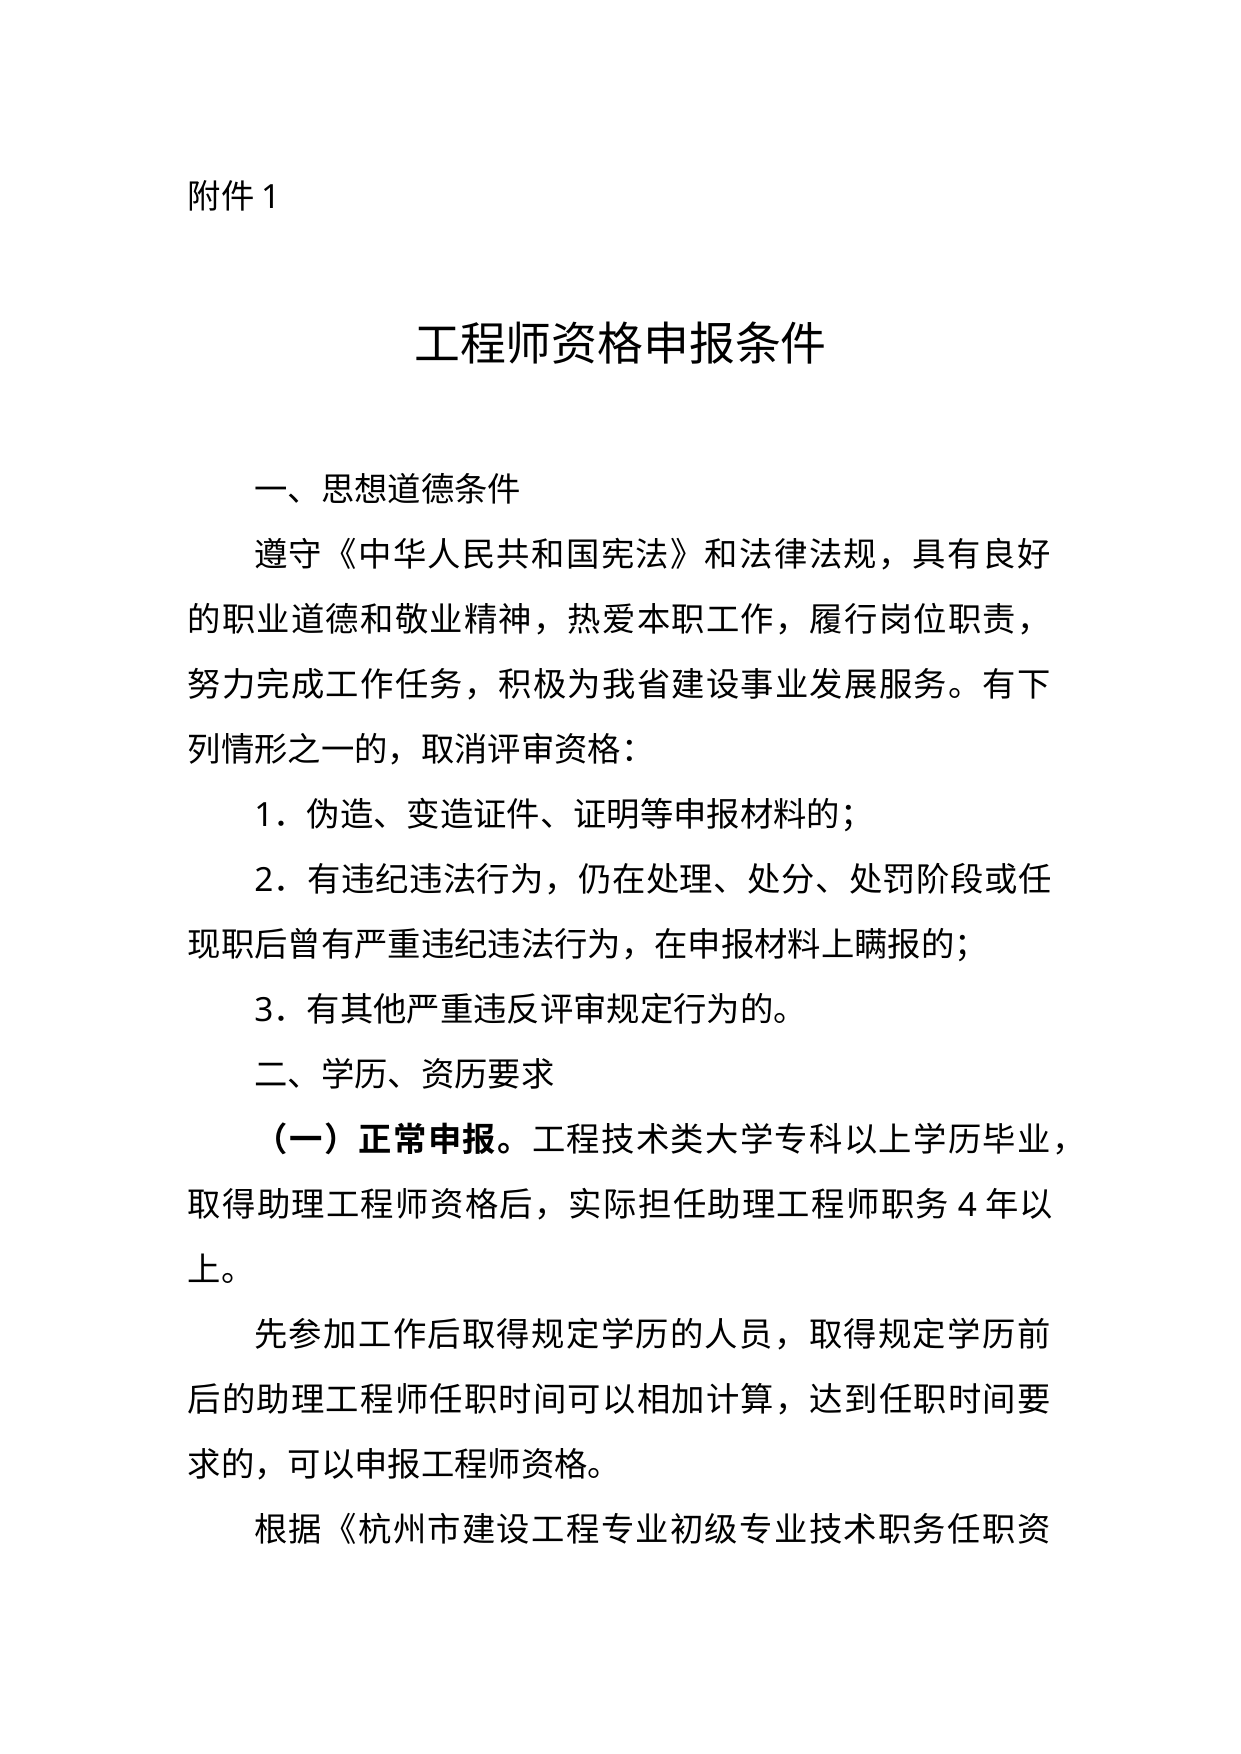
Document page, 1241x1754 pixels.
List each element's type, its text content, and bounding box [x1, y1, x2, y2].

text （一）正常申报。工程技术类大学专科以上学历毕业，取得助理工程师资格后，实际担任助理工程师职务4年以上。 [187, 1104, 1053, 1299]
text 先参加工作后取得规定学历的人员，取得规定学历前后的助理工程师任职时间可以相加计算，达到任职时间要求的，可以申报工程师资格。 [187, 1299, 1053, 1494]
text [187, 1494, 1053, 1559]
text 二、学历、资历要求 [187, 1039, 1053, 1104]
text 一、思想道德条件 [187, 454, 1053, 519]
text 工程师资格申报条件 [187, 292, 1053, 389]
text 3．有其他严重违反评审规定行为的。 [187, 974, 1053, 1039]
text 1．伪造、变造证件、证明等申报材料的； [187, 779, 1053, 844]
text 遵守《中华人民共和国宪法》和法律法规，具有良好的职业道德和敬业精神，热爱本职工作，履行岗位职责，努力完成工作任务，积极为我省建设事业发展服务。有下列情形之一的，取消评审资格： [187, 519, 1053, 779]
text 2．有违纪违法行为，仍在处理、处分、处罚阶段或任现职后曾有严重违纪违法行为，在申报材料上瞒报的； [187, 844, 1053, 974]
text 附件1 [187, 162, 1053, 227]
